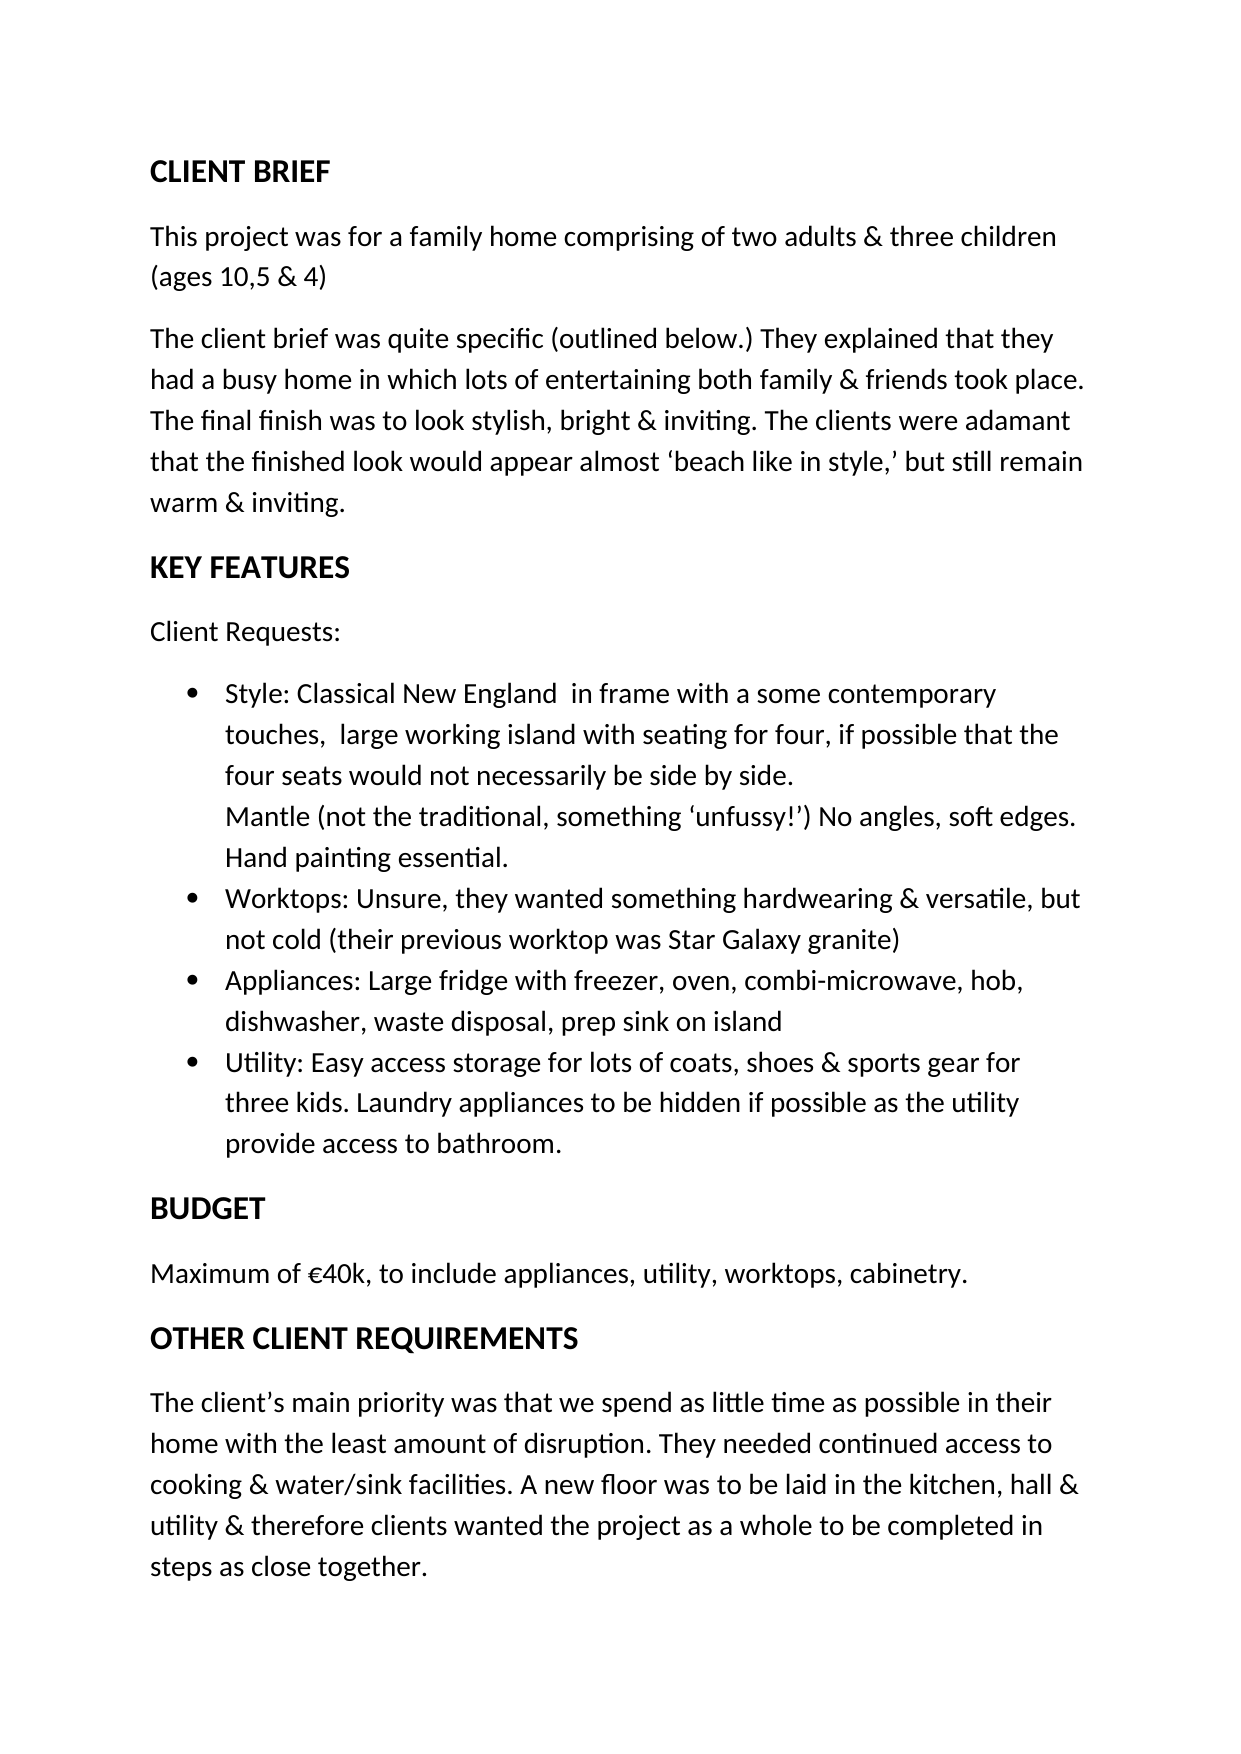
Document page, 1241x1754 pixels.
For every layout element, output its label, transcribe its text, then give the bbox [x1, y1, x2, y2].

text Maximum of €40k, to include appliances, utility, worktops, cabinetry. [150, 1255, 1090, 1291]
text Client Requests: [150, 613, 1090, 649]
list Appliances: Large fridge with freezer, oven, combi-microwave, hob, dishwasher, waste disposal, prep sink on island [187, 962, 1090, 1038]
list Worktops: Unsure, they wanted something hardwearing & versatile, but not cold (their previous worktop was Star Galaxy granite) [187, 880, 1090, 956]
text KEY FEATURES [150, 546, 1090, 587]
text The client brief was quite specific (outlined below.) They explained that they had a busy home in which lots of entertaining both family & friends took place. The final finish was to look stylish, bright & inviting. The clients were adamant that the finished look would appear almost ‘beach like in style,’ but still remain warm & inviting. [150, 320, 1090, 520]
list Utility: Easy access storage for lots of coats, shoes & sports gear for three kids. Laundry appliances to be hidden if possible as the utility provide access to bathroom. [187, 1044, 1090, 1161]
list Style: Classical New England in frame with a some contemporary touches, large working island with seating for four, if possible that the four seats would not necessarily be side by side. Mantle (not the traditional, something ‘unfussy!’) No angles, soft edges. Hand painting essential. [187, 675, 1090, 874]
text The client’s main priority was that we spend as little time as possible in their home with the least amount of disruption. They needed continued access to cooking & water/sink facilities. A new floor was to be laid in the kitchen, hall & utility & therefore clients wanted the project as a whole to be completed in steps as close together. [150, 1384, 1090, 1584]
text This project was for a family home comprising of two adults & three children (ages 10,5 & 4) [150, 218, 1090, 294]
text OTHER CLIENT REQUIREMENTS [150, 1317, 1090, 1357]
text BUDGET [150, 1187, 1090, 1228]
text CLIENT BRIEF [150, 150, 1090, 191]
